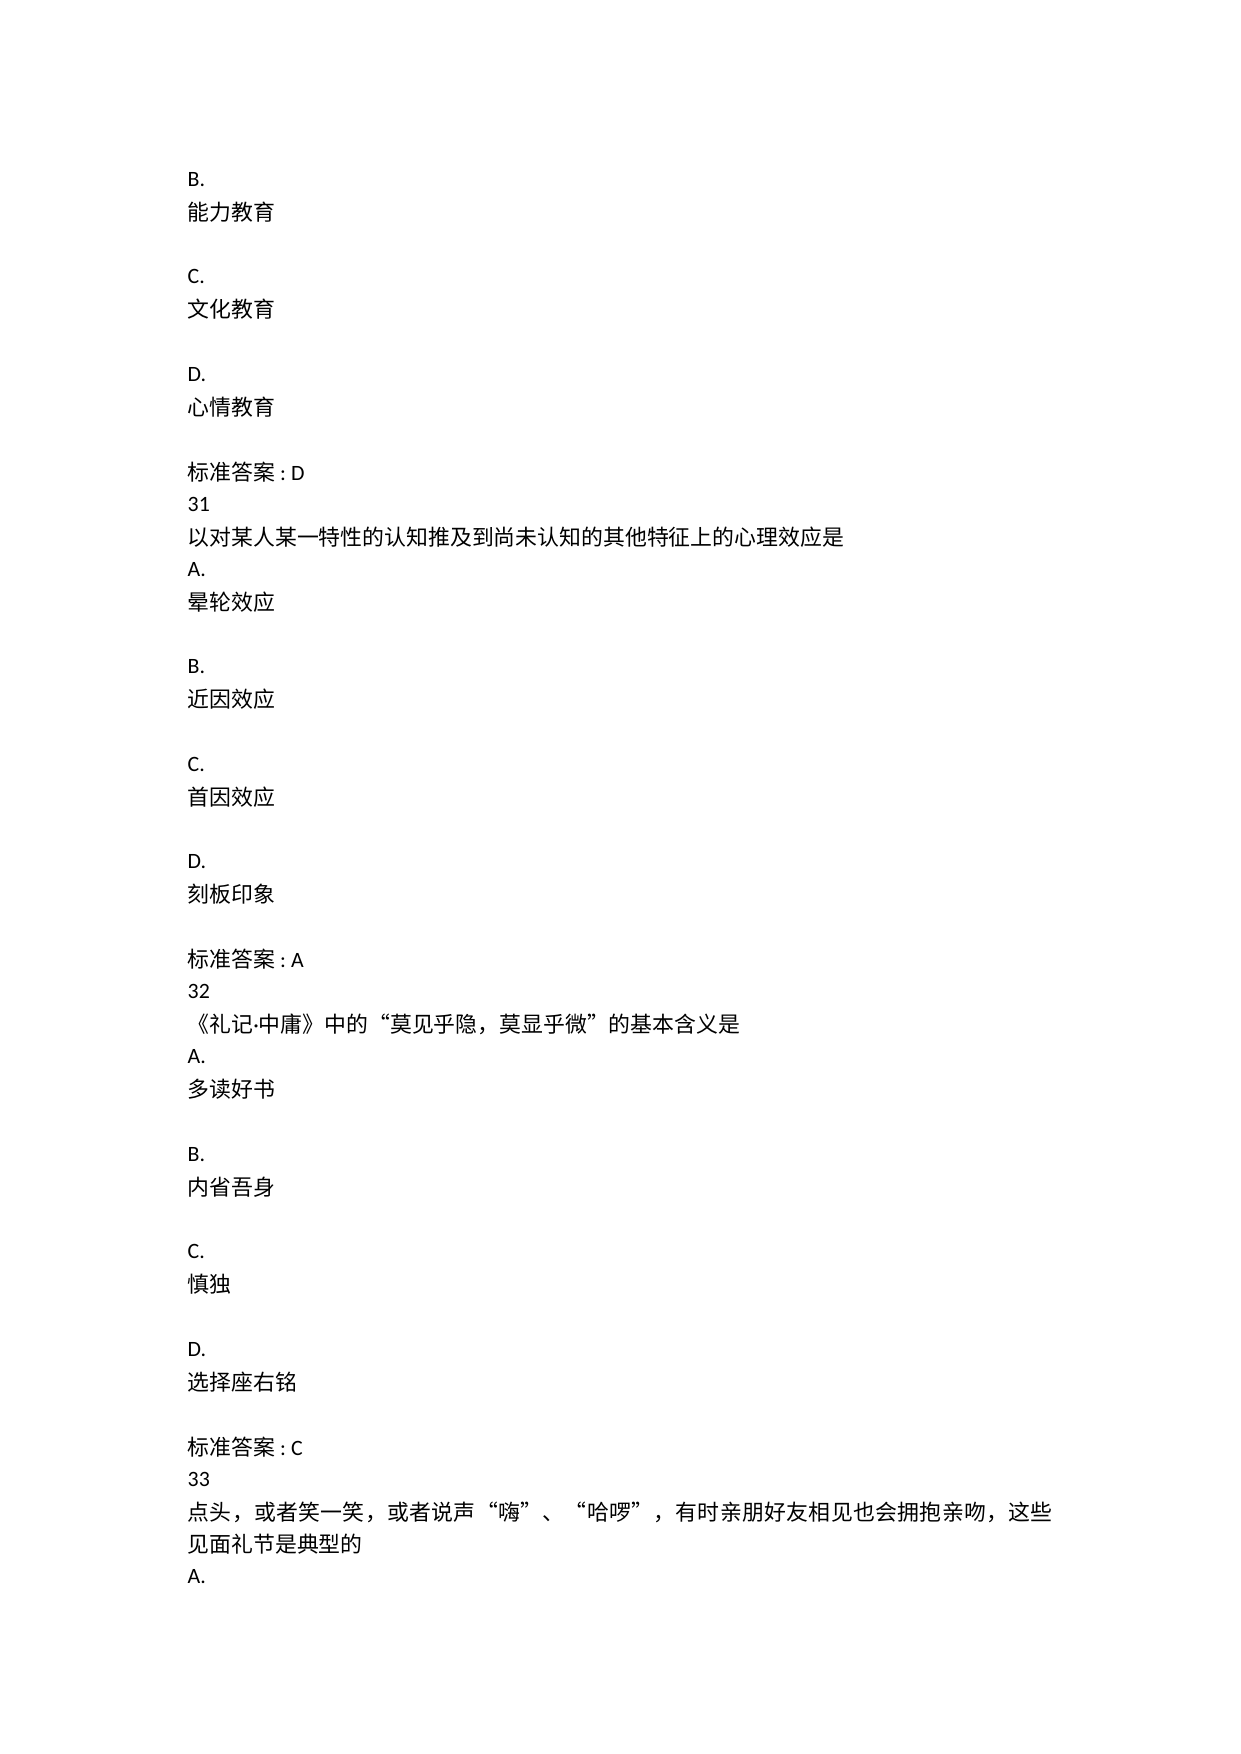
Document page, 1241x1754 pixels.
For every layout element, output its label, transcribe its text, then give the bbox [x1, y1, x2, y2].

text A. [187, 1559, 1053, 1592]
text 心情教育 [187, 389, 1053, 422]
text 首因效应 [187, 779, 1053, 812]
text 标准答案 : A [187, 942, 1053, 974]
text 晕轮效应 [187, 584, 1053, 617]
text 内省吾身 [187, 1169, 1053, 1202]
text 《礼记·中庸》中的“莫见乎隐，莫显乎微”的基本含义是 [187, 1007, 1053, 1039]
text 选择座右铭 [187, 1364, 1053, 1397]
text 标准答案 : D [187, 454, 1053, 487]
text D. [187, 357, 1053, 389]
text 能力教育 [187, 194, 1053, 227]
text 以对某人某一特性的认知推及到尚未认知的其他特征上的心理效应是 [187, 519, 1053, 552]
text 32 [187, 974, 1053, 1007]
text 标准答案 : C [187, 1429, 1053, 1462]
text C. [187, 259, 1053, 292]
text 点头，或者笑一笑，或者说声“嗨”、“哈啰”，有时亲朋好友相见也会拥抱亲吻，这些见面礼节是典型的 [187, 1494, 1053, 1559]
text 文化教育 [187, 292, 1053, 324]
text 近因效应 [187, 682, 1053, 714]
text C. [187, 747, 1053, 779]
text A. [187, 552, 1053, 584]
text 31 [187, 487, 1053, 519]
text 33 [187, 1462, 1053, 1494]
text C. [187, 1234, 1053, 1267]
text B. [187, 649, 1053, 682]
text 慎独 [187, 1267, 1053, 1299]
text A. [187, 1039, 1053, 1072]
text B. [187, 1137, 1053, 1169]
text D. [187, 1332, 1053, 1364]
text B. [187, 162, 1053, 194]
text 多读好书 [187, 1072, 1053, 1104]
text 刻板印象 [187, 877, 1053, 909]
text D. [187, 844, 1053, 877]
